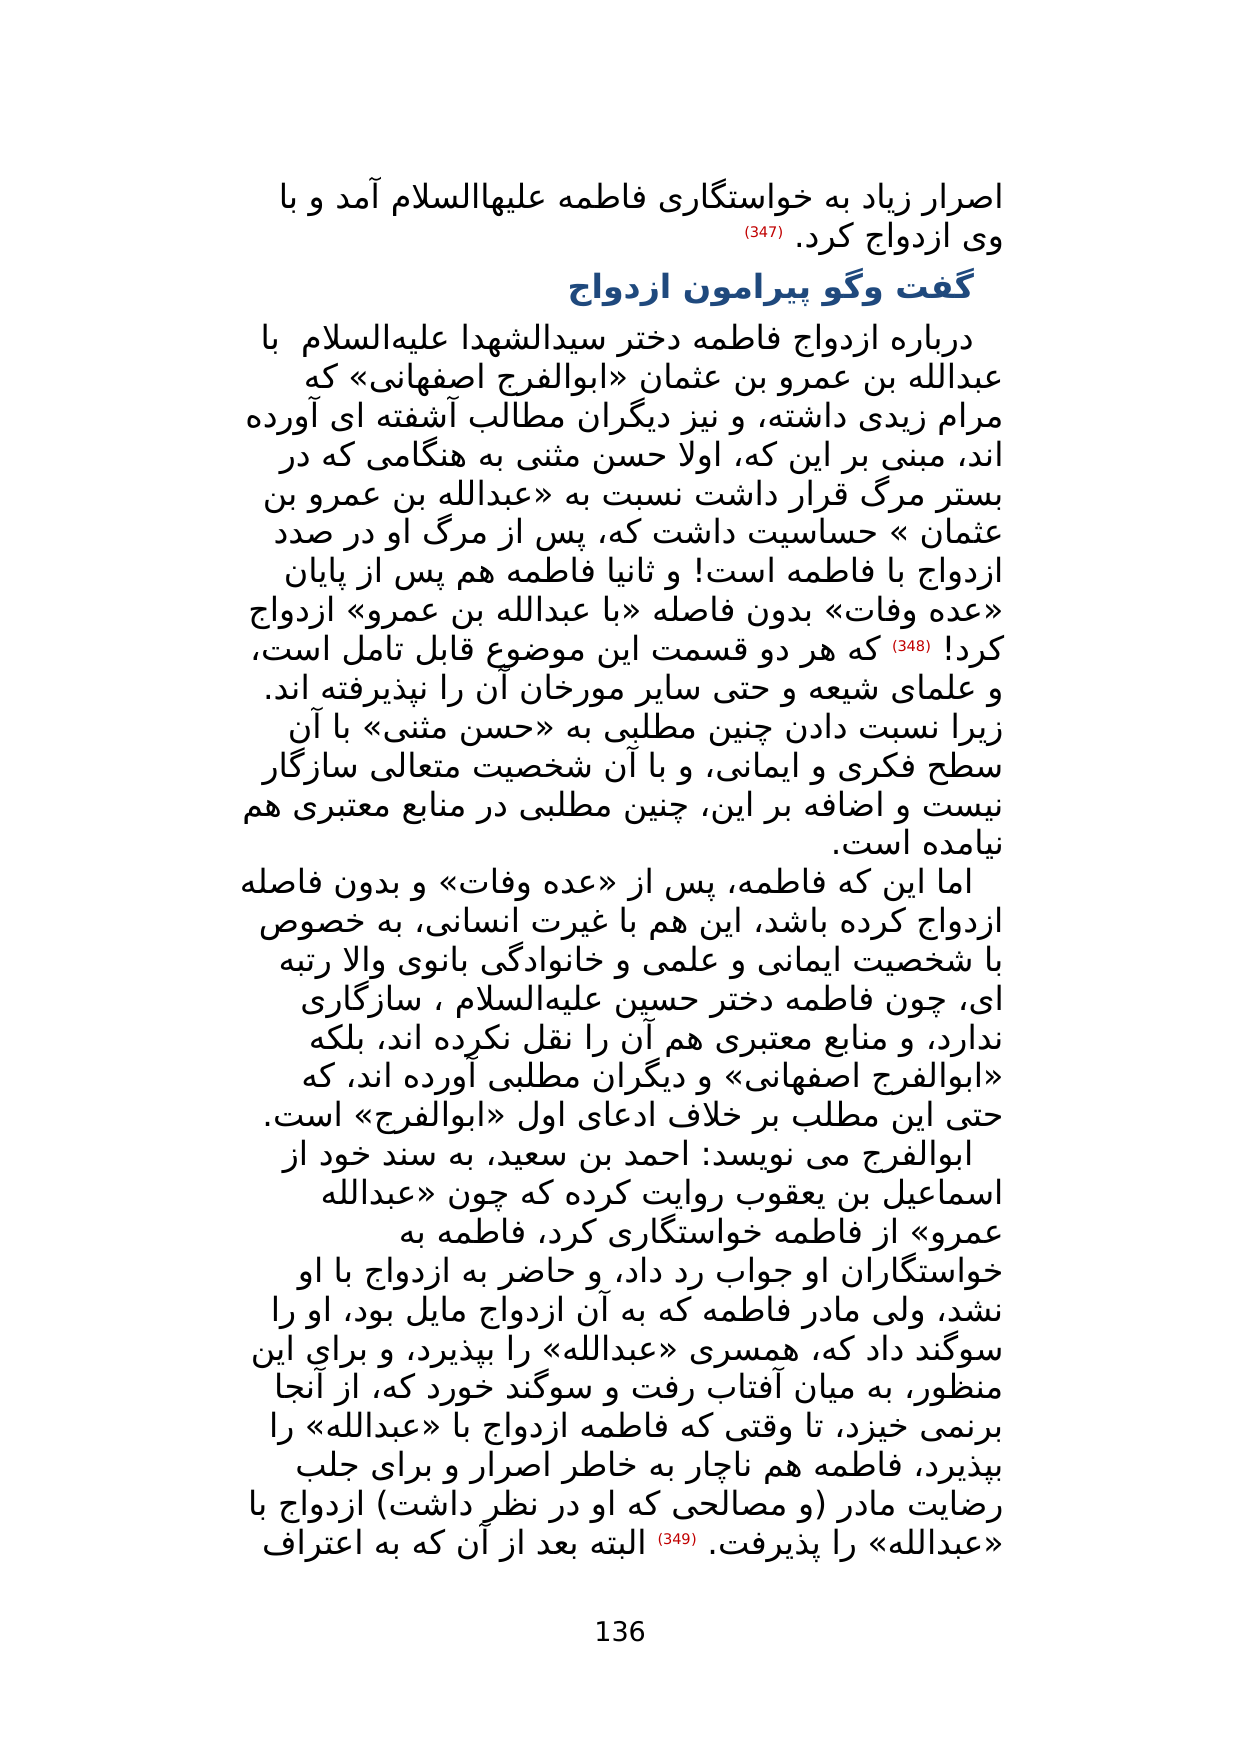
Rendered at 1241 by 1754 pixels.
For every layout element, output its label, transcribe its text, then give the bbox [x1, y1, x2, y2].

text درباره ازدواج فاطمه دختر سيدالشهدا عليه‌السلام با عبدالله بن عمرو بن عثمان «ابوالفرج اصفهانى» كه مرام زيدى داشته، و نيز ديگران مطالب آشفته اى آورده اند، مبنى بر اين كه، اولا حسن مثنى به هنگامى كه در بستر مرگ قرار داشت نسبت به «عبدالله بن عمرو بن عثمان » حساسيت داشت كه، پس از مرگ او در صدد ازدواج با فاطمه است! و ثانيا فاطمه هم پس از پايان «عده وفات» بدون فاصله «با عبدالله بن عمرو» ازدواج كرد! (348) كه هر دو قسمت اين موضوع قابل تامل است، و علماى شيعه و حتى ساير مورخان آن را نپذيرفته اند. زيرا نسبت دادن چنين مطلبى به «حسن مثنى» با آن سطح فكرى و ايمانى، و با آن شخصيت متعالى سازگار نيست و اضافه بر اين، چنين مطلبى در منابع معتبرى هم نيامده است. [236, 319, 1004, 863]
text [236, 1135, 1004, 1562]
text اما اين كه فاطمه، پس از «عده وفات» و بدون فاصله ازدواج كرده باشد، اين هم با غيرت انسانى، به خصوص با شخصيت ايمانى و علمى و خانوادگى بانوى والا رتبه اى، چون فاطمه دختر حسين عليه‌السلام ، سازگارى ندارد، و منابع معتبرى هم آن را نقل نكرده اند، بلكه «ابوالفرج اصفهانى» و ديگران مطلبى آورده اند، كه حتى اين مطلب بر خلاف ادعاى اول «ابوالفرج» است. [236, 863, 1004, 1135]
subtitle گفت وگو پيرامون ازدواج [236, 267, 1004, 306]
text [236, 177, 1004, 255]
